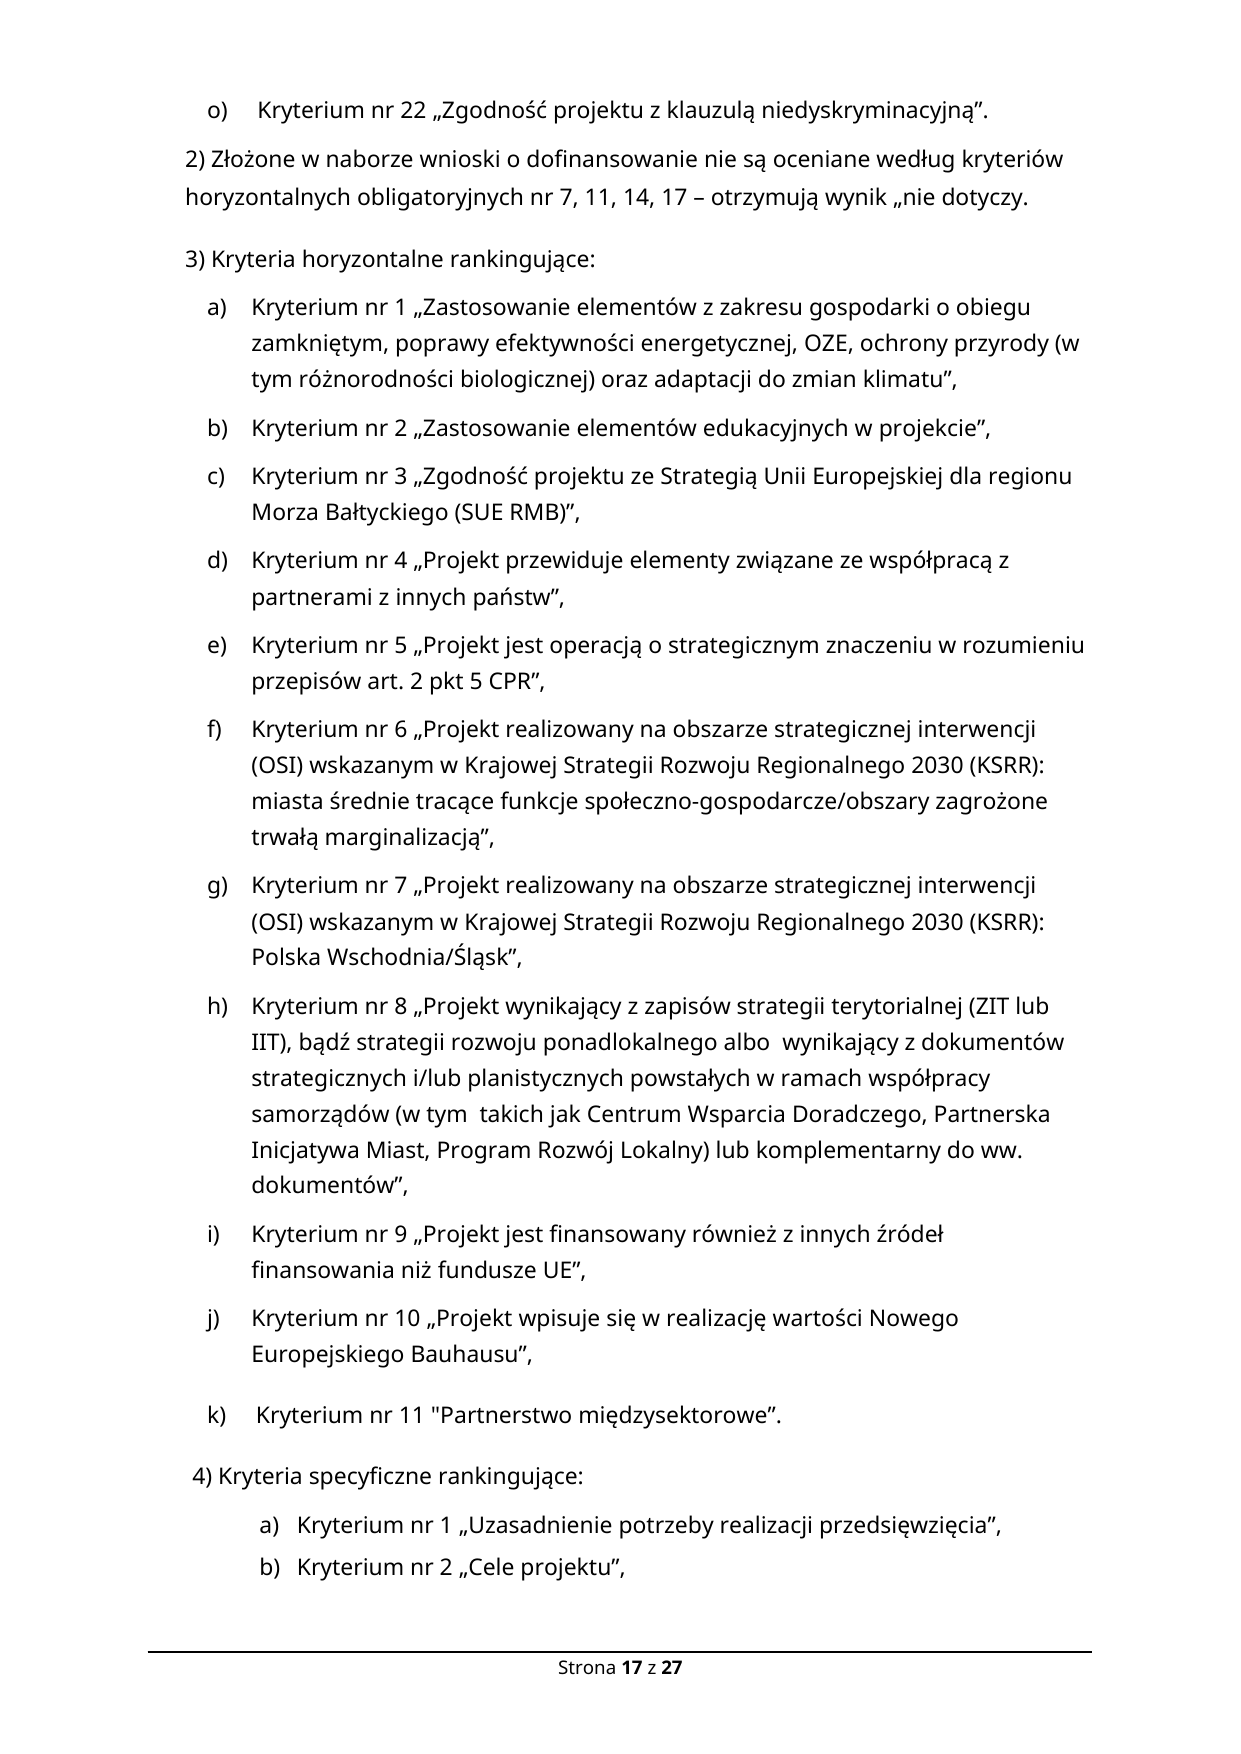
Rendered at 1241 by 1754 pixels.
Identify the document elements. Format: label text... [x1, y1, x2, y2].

text 4) Kryteria specyficzne rankingujące: [148, 1460, 1092, 1491]
list o) Kryterium nr 22 „Zgodność projektu z klauzulą niedyskryminacyjną”. [207, 94, 1092, 126]
text f) Kryterium nr 6 „Projekt realizowany na obszarze strategicznej interwencji (OSI) wskazanym w Krajowej Strategii Rozwoju Regionalnego 2030 (KSRR): miasta średnie tracące funkcje społeczno-gospodarcze/obszary zagrożone trwałą marginalizacją”, [207, 713, 1092, 852]
text g) Kryterium nr 7 „Projekt realizowany na obszarze strategicznej interwencji (OSI) wskazanym w Krajowej Strategii Rozwoju Regionalnego 2030 (KSRR): Polska Wschodnia/Śląsk”, [207, 869, 1092, 973]
text j) Kryterium nr 10 „Projekt wpisuje się w realizację wartości Nowego Europejskiego Bauhausu”, [207, 1302, 1092, 1369]
text b) Kryterium nr 2 „Zastosowanie elementów edukacyjnych w projekcie”, [207, 412, 1092, 443]
text i) Kryterium nr 9 „Projekt jest finansowany również z innych źródeł finansowania niż fundusze UE”, [207, 1218, 1092, 1285]
text a) Kryterium nr 1 „Zastosowanie elementów z zakresu gospodarki o obiegu zamkniętym, poprawy efektywności energetycznej, OZE, ochrony przyrody (w tym różnorodności biologicznej) oraz adaptacji do zmian klimatu”, [207, 291, 1092, 394]
text 2) Złożone w naborze wnioski o dofinansowanie nie są oceniane według kryteriów horyzontalnych obligatoryjnych nr 7, 11, 14, 17 – otrzymują wynik „nie dotyczy. [185, 143, 1092, 212]
list Kryterium nr 2 „Cele projektu”, [259, 1551, 1092, 1582]
text 3) Kryteria horyzontalne rankingujące: [148, 243, 1092, 274]
text e) Kryterium nr 5 „Projekt jest operacją o strategicznym znaczeniu w rozumieniu przepisów art. 2 pkt 5 CPR”, [207, 629, 1092, 696]
list Kryterium nr 1 „Uzasadnienie potrzeby realizacji przedsięwzięcia”, [259, 1508, 1092, 1540]
text h) Kryterium nr 8 „Projekt wynikający z zapisów strategii terytorialnej (ZIT lub IIT), bądź strategii rozwoju ponadlokalnego albo wynikający z dokumentów strategicznych i/lub planistycznych powstałych w ramach współpracy samorządów (w tym takich jak Centrum Wsparcia Doradczego, Partnerska Inicjatywa Miast, Program Rozwój Lokalny) lub komplementarny do ww. dokumentów”, [207, 990, 1092, 1201]
text c) Kryterium nr 3 „Zgodność projektu ze Strategią Unii Europejskiej dla regionu Morza Bałtyckiego (SUE RMB)”, [207, 460, 1092, 527]
text k) Kryterium nr 11 "Partnerstwo międzysektorowe”. [148, 1399, 1092, 1430]
text d) Kryterium nr 4 „Projekt przewiduje elementy związane ze współpracą z partnerami z innych państw”, [207, 544, 1092, 612]
